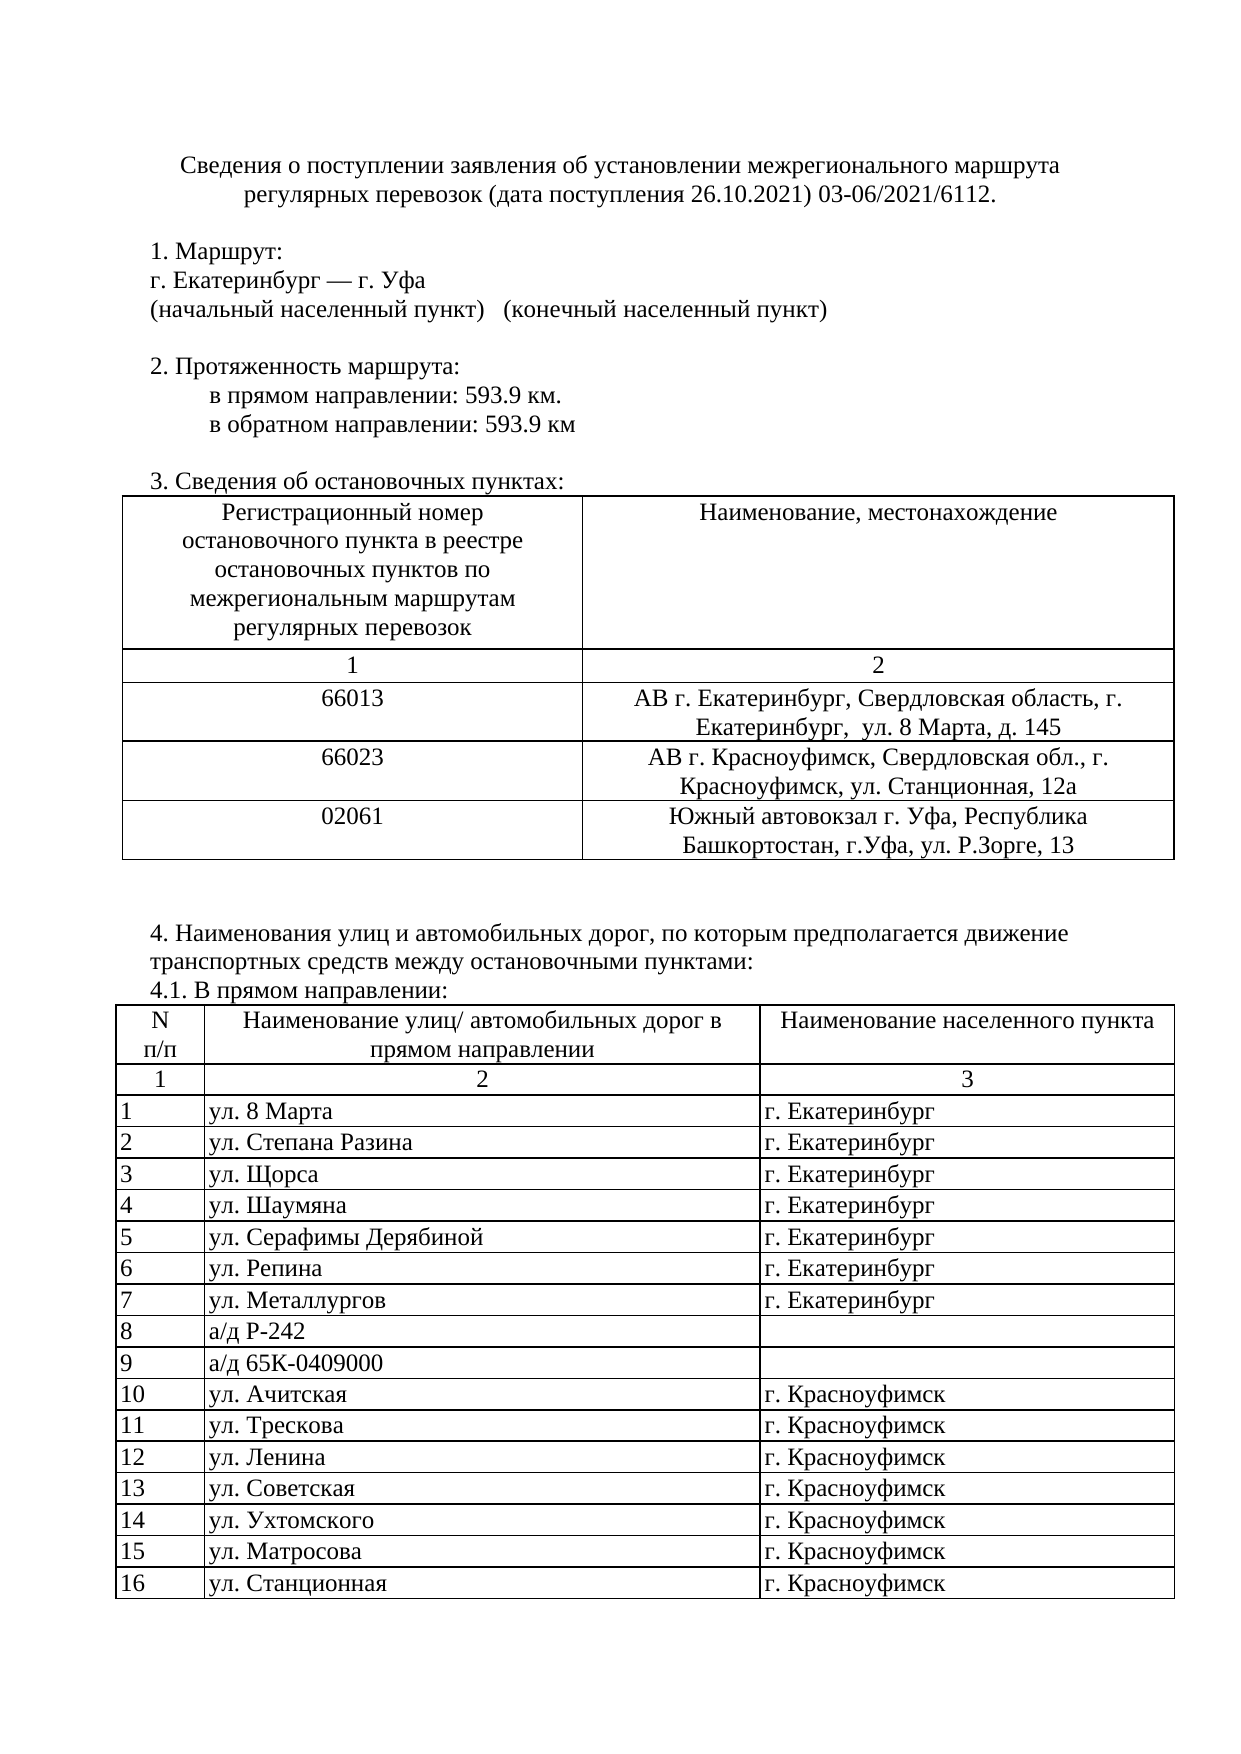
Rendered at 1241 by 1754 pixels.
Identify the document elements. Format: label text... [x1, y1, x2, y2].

table_cell г. Красноуфимск [761, 1505, 1174, 1535]
text 2. Протяженность маршрута: [150, 351, 1090, 380]
table_cell ул. Ухтомского [205, 1505, 759, 1535]
table_cell ул. Ачитская [205, 1379, 759, 1409]
table_header Наименование населенного пункта [761, 1006, 1174, 1063]
text 4. Наименования улиц и автомобильных дорог, по которым предполагается движение транспортных средств между остановочными пунктами: [150, 918, 1090, 975]
table_cell 6 [117, 1253, 204, 1283]
table_cell 3 [761, 1065, 1174, 1094]
table_cell 5 [117, 1222, 204, 1252]
table_cell 15 [117, 1536, 204, 1566]
table_cell 02061 [123, 801, 582, 858]
text г. Екатеринбург — г. Уфа [150, 265, 1090, 294]
table_cell 2 [205, 1065, 759, 1094]
table_header Наименование улиц/ автомобильных дорог в прямом направлении [205, 1006, 759, 1063]
table_cell ул. Ленина [205, 1442, 759, 1472]
table_cell г. Екатеринбург [761, 1253, 1174, 1283]
table_cell Южный автовокзал г. Уфа, Республика Башкортостан, г.Уфа, ул. Р.Зорге, 13 [583, 801, 1173, 858]
table_cell г. Красноуфимск [761, 1379, 1174, 1409]
table_cell г. Екатеринбург [761, 1222, 1174, 1252]
table_cell 10 [117, 1379, 204, 1409]
text Сведения о поступлении заявления об установлении межрегионального маршрута регулярных перевозок (дата поступления 26.10.2021) 03-06/2021/6112. [150, 150, 1090, 207]
table_cell ул. Трескова [205, 1411, 759, 1440]
text в обратном направлении: 593.9 км [150, 409, 1090, 437]
text в прямом направлении: 593.9 км. [150, 380, 1090, 409]
table_cell 16 [117, 1568, 204, 1598]
table_cell а/д Р-242 [205, 1316, 759, 1346]
text 3. Сведения об остановочных пунктах: [150, 466, 1090, 495]
table_cell ул. Степана Разина [205, 1127, 759, 1157]
table_cell [761, 1316, 1174, 1346]
table_cell ул. Матросова [205, 1536, 759, 1566]
table_cell АВ г. Екатеринбург, Свердловская область, г. Екатеринбург, ул. 8 Марта, д. 145 [583, 683, 1173, 740]
table_cell 1 [123, 650, 582, 681]
table_cell ул. Советская [205, 1473, 759, 1503]
table_cell АВ г. Красноуфимск, Свердловская обл., г. Красноуфимск, ул. Станционная, 12а [583, 742, 1173, 799]
table_cell г. Екатеринбург [761, 1127, 1174, 1157]
table_cell г. Красноуфимск [761, 1536, 1174, 1566]
table_cell ул. Щорса [205, 1159, 759, 1189]
table_cell ул. Репина [205, 1253, 759, 1283]
table_cell 7 [117, 1285, 204, 1314]
table_cell ул. Шаумяна [205, 1190, 759, 1220]
table_header Регистрационный номер остановочного пункта в реестре остановочных пунктов по межрегиональным маршрутам регулярных перевозок [123, 497, 582, 648]
text (начальный населенный пункт) (конечный населенный пункт) [150, 294, 1090, 322]
table_cell г. Красноуфимск [761, 1473, 1174, 1503]
table_cell 4 [117, 1190, 204, 1220]
table_cell г. Екатеринбург [761, 1159, 1174, 1189]
table_cell ул. 8 Марта [205, 1096, 759, 1126]
table_cell ул. Металлургов [205, 1285, 759, 1314]
table_cell а/д 65К-0409000 [205, 1348, 759, 1377]
table_cell 12 [117, 1442, 204, 1472]
table_cell ул. Станционная [205, 1568, 759, 1598]
table_cell 3 [117, 1159, 204, 1189]
table_cell г. Красноуфимск [761, 1411, 1174, 1440]
table_cell 1 [117, 1096, 204, 1126]
table_cell [761, 1348, 1174, 1377]
table_cell 14 [117, 1505, 204, 1535]
table_cell 2 [117, 1127, 204, 1157]
table_cell г. Красноуфимск [761, 1442, 1174, 1472]
table_cell 1 [117, 1065, 204, 1094]
table_header Наименование, местонахождение [583, 497, 1173, 648]
table_cell г. Екатеринбург [761, 1285, 1174, 1314]
table_cell 66023 [123, 742, 582, 799]
table_cell 9 [117, 1348, 204, 1377]
table_cell 2 [583, 650, 1173, 681]
text 1. Маршрут: [150, 236, 1090, 265]
table_cell ул. Серафимы Дерябиной [205, 1222, 759, 1252]
table_cell 8 [117, 1316, 204, 1346]
table_header N п/п [117, 1006, 204, 1063]
table_cell 13 [117, 1473, 204, 1503]
text 4.1. В прямом направлении: [150, 975, 1090, 1004]
table_cell г. Екатеринбург [761, 1190, 1174, 1220]
table_cell 66013 [123, 683, 582, 740]
table_cell г. Екатеринбург [761, 1096, 1174, 1126]
table_cell 11 [117, 1411, 204, 1440]
table_cell г. Красноуфимск [761, 1568, 1174, 1598]
